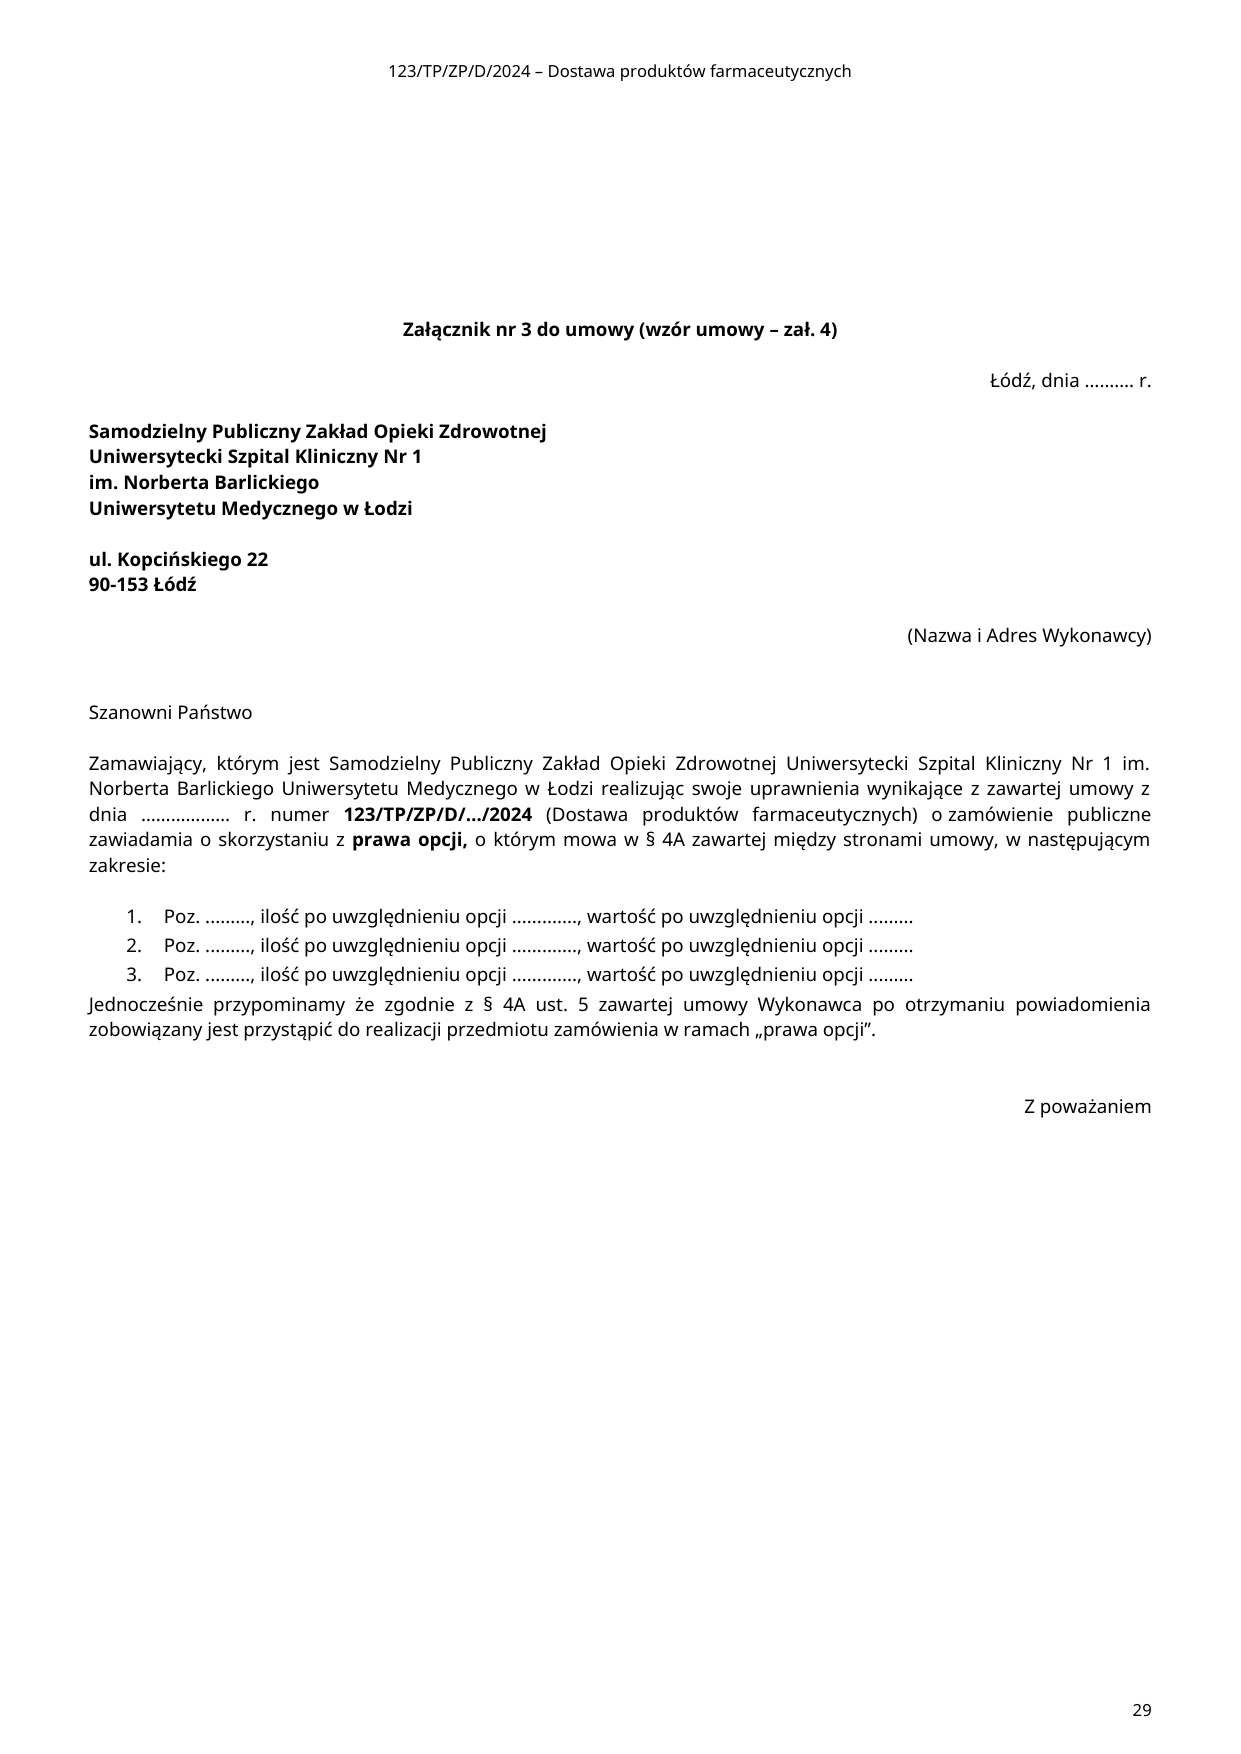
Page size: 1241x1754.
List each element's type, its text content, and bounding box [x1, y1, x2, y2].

text im. Norberta Barlickiego [89, 469, 1152, 495]
list Poz. ........., ilość po uwzględnieniu opcji ............., wartość po uwzględnieniu opcji ......... [126, 903, 1152, 929]
text Łódź, dnia ………. r. [89, 367, 1152, 393]
text Z poważaniem [148, 1093, 1152, 1118]
text ul. Kopcińskiego 22 [89, 546, 1152, 571]
text Uniwersytecki Szpital Kliniczny Nr 1 [89, 444, 1152, 469]
text Samodzielny Publiczny Zakład Opieki Zdrowotnej [89, 418, 1152, 444]
text Załącznik nr 3 do umowy (wzór umowy – zał. 4) [89, 316, 1152, 342]
text Zamawiający, którym jest Samodzielny Publiczny Zakład Opieki Zdrowotnej Uniwersytecki Szpital Kliniczny Nr 1 im. Norberta Barlickiego Uniwersytetu Medycznego w Łodzi realizując swoje uprawnienia wynikające z zawartej umowy z dnia ……………… r. numer 123/TP/ZP/D/…/2024 (Dostawa produktów farmaceutycznych) o zamówienie publiczne zawiadamia o skorzystaniu z prawa opcji, o którym mowa w § 4A zawartej między stronami umowy, w następującym zakresie: [89, 750, 1152, 878]
text Jednocześnie przypominamy że zgodnie z § 4A ust. 5 zawartej umowy Wykonawca po otrzymaniu powiadomienia zobowiązany jest przystąpić do realizacji przedmiotu zamówienia w ramach „prawa opcji”. [89, 991, 1152, 1042]
text Uniwersytetu Medycznego w Łodzi [89, 495, 1152, 520]
list Poz. ........., ilość po uwzględnieniu opcji ............., wartość po uwzględnieniu opcji ......... [126, 962, 1152, 987]
list Poz. ........., ilość po uwzględnieniu opcji ............., wartość po uwzględnieniu opcji ......... [126, 932, 1152, 958]
text Szanowni Państwo [89, 699, 1152, 724]
text 90-153 Łódź [89, 571, 1152, 597]
text (Nazwa i Adres Wykonawcy) [89, 622, 1152, 648]
